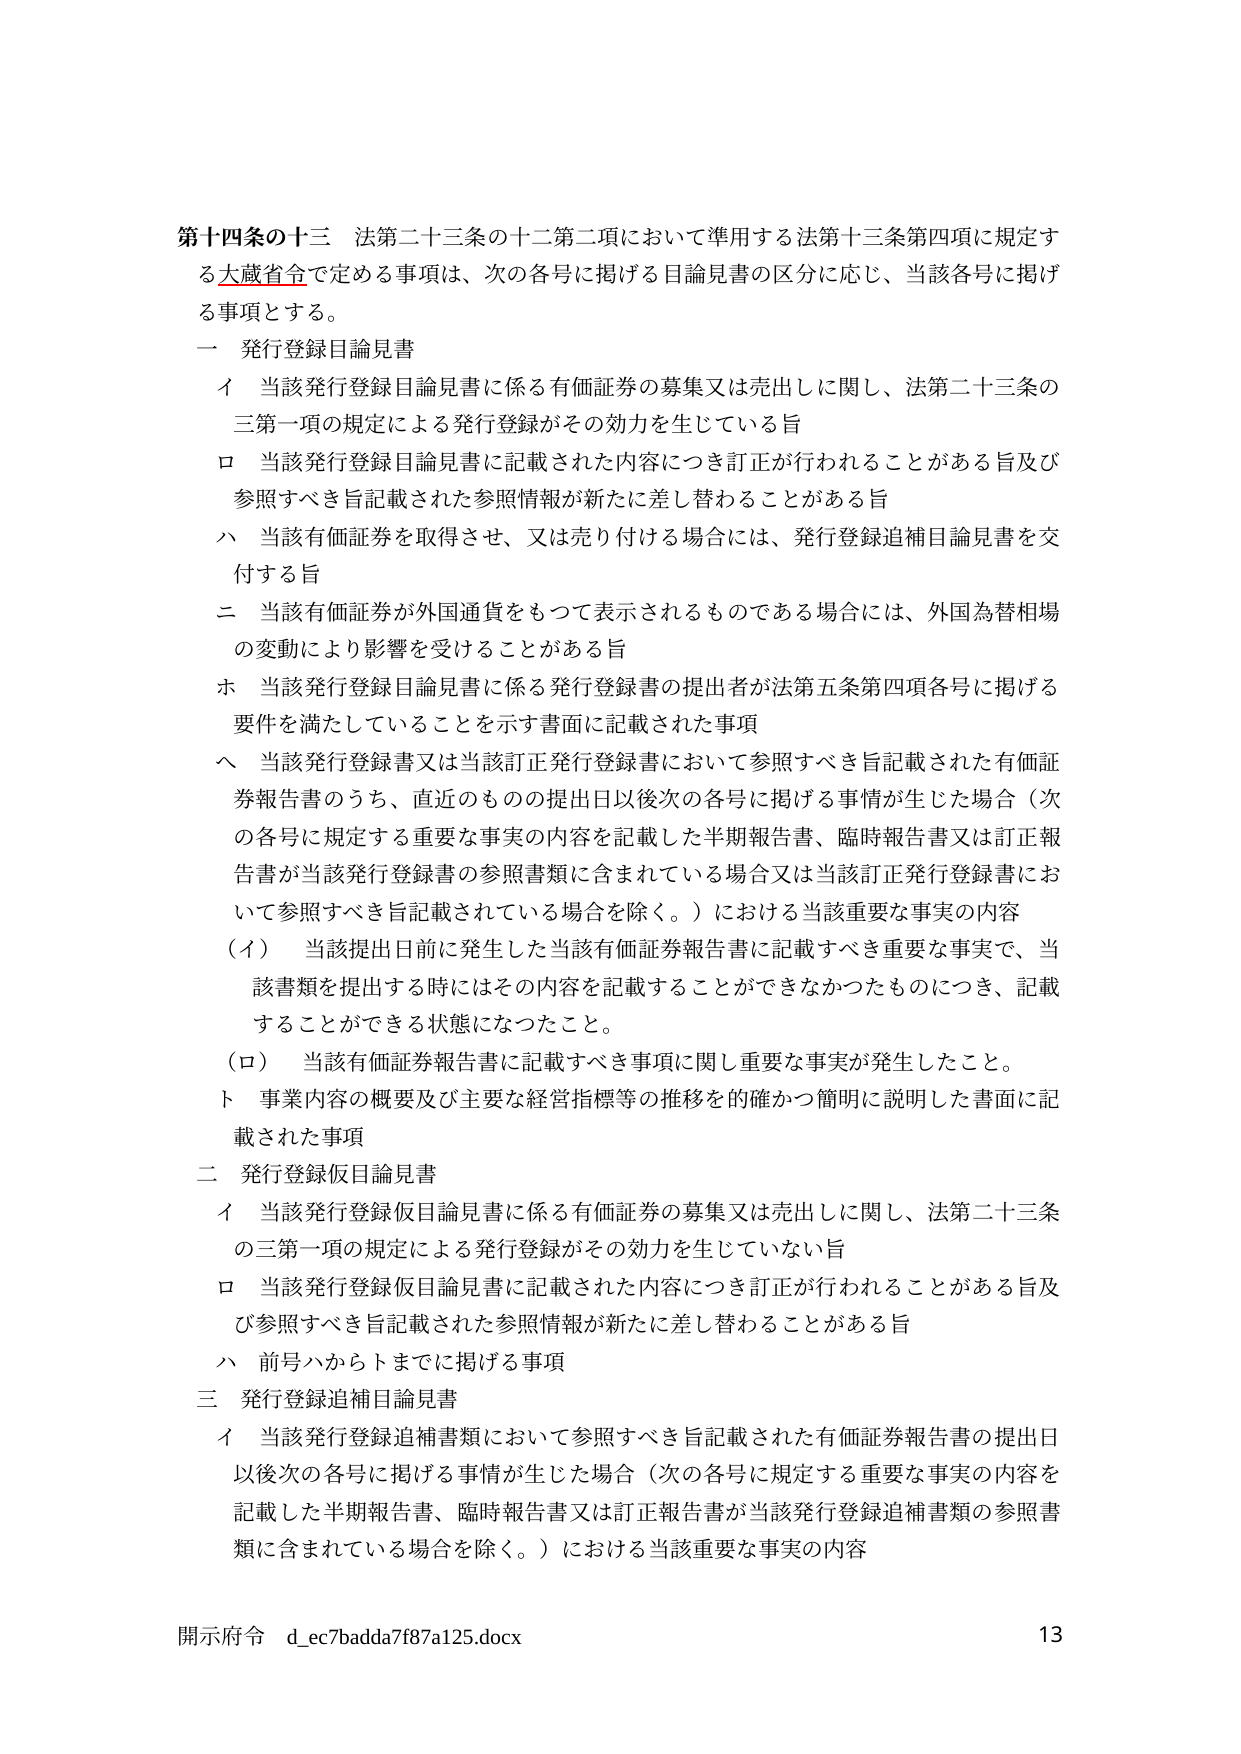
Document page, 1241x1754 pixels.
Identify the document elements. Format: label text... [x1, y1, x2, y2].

text ハ 当該有価証券を取得させ、又は売り付ける場合には、発行登録追補目論見書を交付する旨 [215, 517, 1063, 592]
text ロ 当該発行登録仮目論見書に記載された内容につき訂正が行われることがある旨及び参照すべき旨記載された参照情報が新たに差し替わることがある旨 [215, 1267, 1063, 1342]
text ハ 前号ハからトまでに掲げる事項 [215, 1342, 1063, 1379]
text イ 当該発行登録目論見書に係る有価証券の募集又は売出しに関し、法第二十三条の三第一項の規定による発行登録がその効力を生じている旨 [215, 367, 1063, 442]
text （イ） 当該提出日前に発生した当該有価証券報告書に記載すべき重要な事実で、当該書類を提出する時にはその内容を記載することができなかつたものにつき、記載することができる状態になつたこと。 [215, 929, 1063, 1042]
text （ロ） 当該有価証券報告書に記載すべき事項に関し重要な事実が発生したこと。 [215, 1042, 1063, 1079]
text ホ 当該発行登録目論見書に係る発行登録書の提出者が法第五条第四項各号に掲げる要件を満たしていることを示す書面に記載された事項 [215, 667, 1063, 742]
text ト 事業内容の概要及び主要な経営指標等の推移を的確かつ簡明に説明した書面に記載された事項 [215, 1079, 1063, 1154]
text へ 当該発行登録書又は当該訂正発行登録書において参照すべき旨記載された有価証券報告書のうち、直近のものの提出日以後次の各号に掲げる事情が生じた場合（次の各号に規定する重要な事実の内容を記載した半期報告書、臨時報告書又は訂正報告書が当該発行登録書の参照書類に含まれている場合又は当該訂正発行登録書において参照すべき旨記載されている場合を除く。）における当該重要な事実の内容 [215, 742, 1063, 929]
text 二 発行登録仮目論見書 [196, 1154, 1063, 1192]
text ロ 当該発行登録目論見書に記載された内容につき訂正が行われることがある旨及び参照すべき旨記載された参照情報が新たに差し替わることがある旨 [215, 442, 1063, 517]
text 三 発行登録追補目論見書 [196, 1379, 1063, 1417]
text 第十四条の十三 法第二十三条の十二第二項において準用する法第十三条第四項に規定する大蔵省令で定める事項は、次の各号に掲げる目論見書の区分に応じ、当該各号に掲げる事項とする。 [177, 217, 1063, 329]
text イ 当該発行登録追補書類において参照すべき旨記載された有価証券報告書の提出日以後次の各号に掲げる事情が生じた場合（次の各号に規定する重要な事実の内容を記載した半期報告書、臨時報告書又は訂正報告書が当該発行登録追補書類の参照書類に含まれている場合を除く。）における当該重要な事実の内容 [215, 1417, 1063, 1567]
text 一 発行登録目論見書 [196, 329, 1063, 367]
text ニ 当該有価証券が外国通貨をもつて表示されるものである場合には、外国為替相場の変動により影響を受けることがある旨 [215, 592, 1063, 667]
text イ 当該発行登録仮目論見書に係る有価証券の募集又は売出しに関し、法第二十三条の三第一項の規定による発行登録がその効力を生じていない旨 [215, 1192, 1063, 1267]
